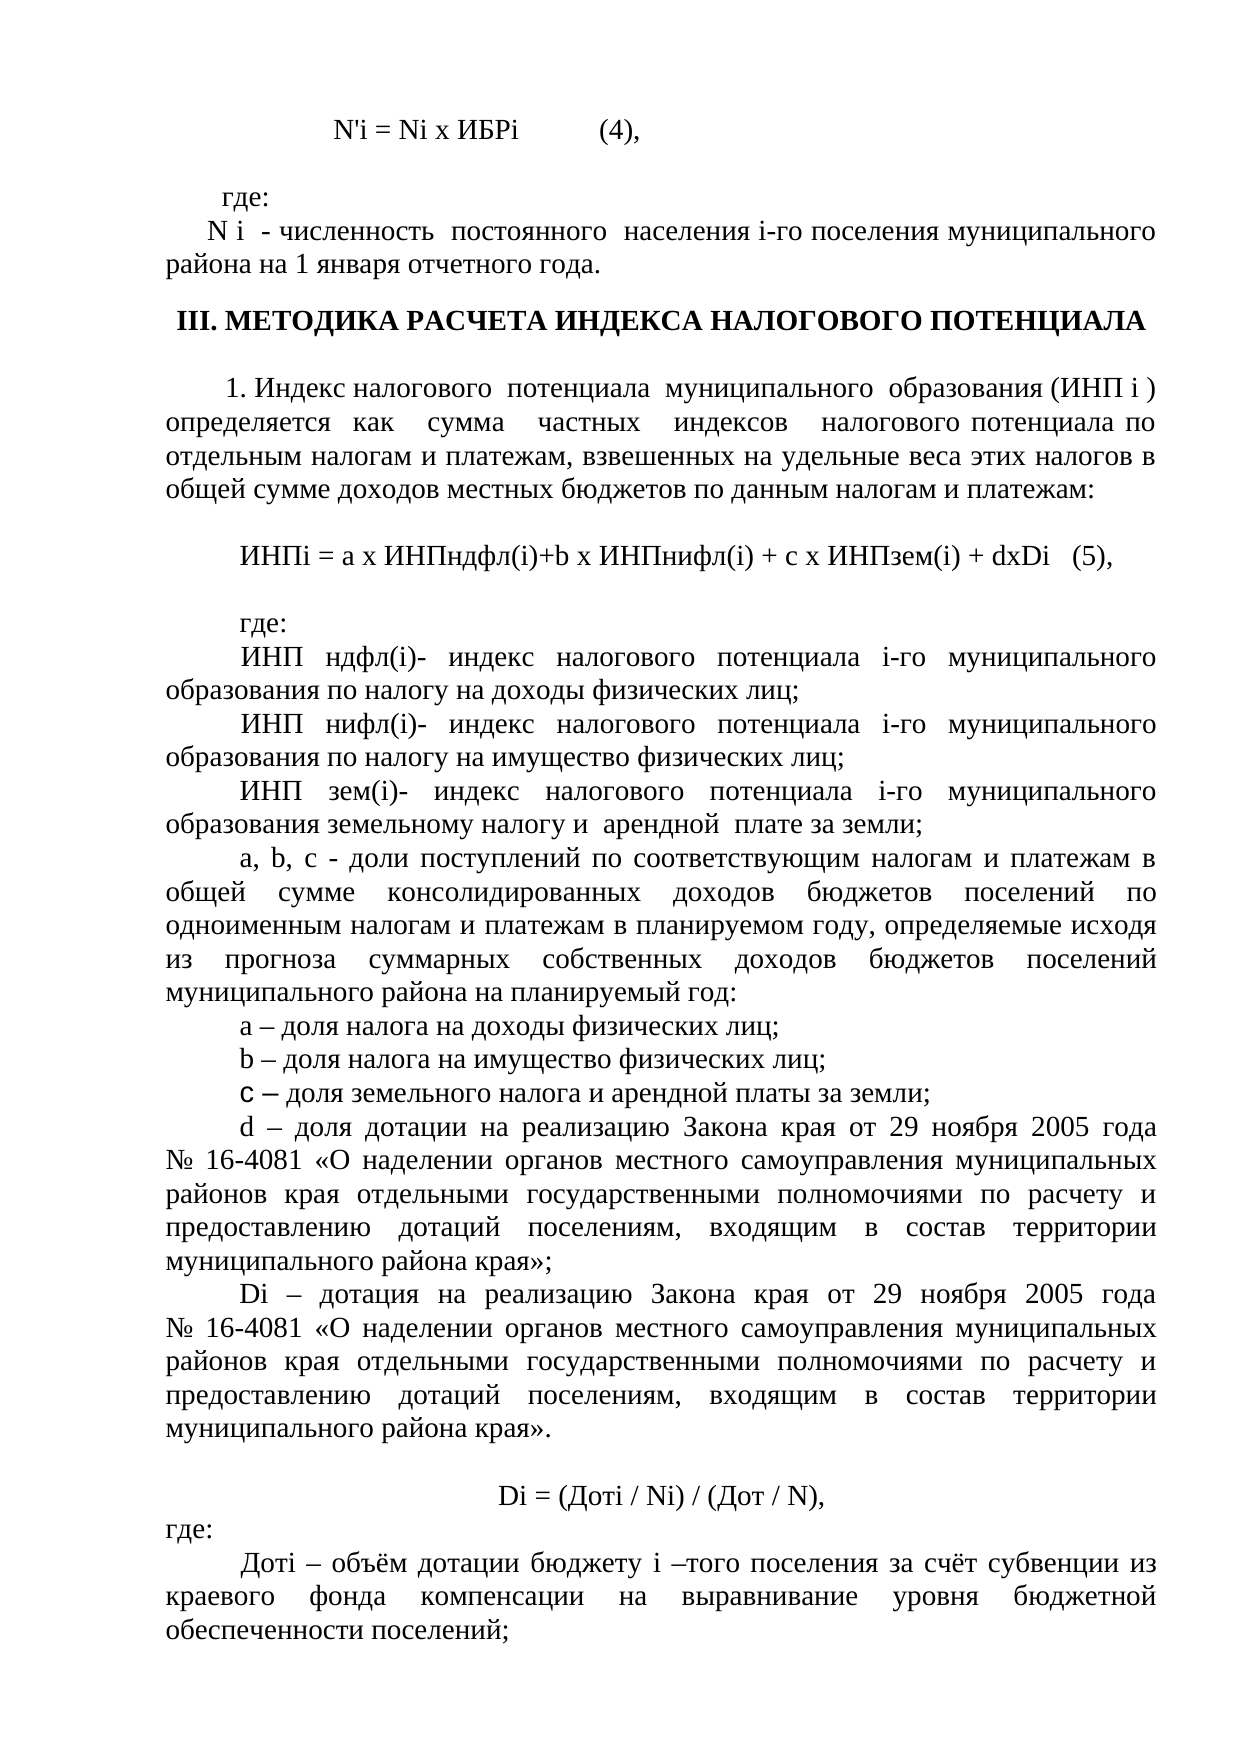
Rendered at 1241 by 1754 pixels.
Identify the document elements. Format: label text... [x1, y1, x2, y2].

text b – доля налога на имущество физических лиц; [165, 1041, 1157, 1075]
text ИНП зем(i)- индекс налогового потенциала i-го муниципального образования земельному налогу и арендной плате за земли; [165, 773, 1157, 840]
text ИНП ндфл(i)- индекс налогового потенциала i-го муниципального образования по налогу на доходы физических лиц; [165, 639, 1157, 706]
text N'i = Ni x ИБРi (4), [165, 112, 1157, 146]
text a, b, c - доли поступлений по соответствующим налогам и платежам в общей сумме консолидированных доходов бюджетов поселений по одноименным налогам и платежам в планируемом году, определяемые исходя из прогноза суммарных собственных доходов бюджетов поселений муниципального района на планируемый год: [165, 840, 1157, 1008]
text 1. Индекс налогового потенциала муниципального образования (ИНП i ) определяется как сумма частных индексов налогового потенциала по отдельным налогам и платежам, взвешенных на удельные веса этих налогов в общей сумме доходов местных бюджетов по данным налогам и платежам: [165, 371, 1157, 505]
text Di = (Дотi / Ni) / (Дот / N), [165, 1478, 1157, 1511]
text d – доля дотации на реализацию Закона края от 29 ноября 2005 года № 16-4081 «О наделении органов местного самоуправления муниципальных районов края отдельными государственными полномочиями по расчету и предоставлению дотаций поселениям, входящим в состав территории муниципального района края»; [165, 1109, 1157, 1276]
text ИНП нифл(i)- индекс налогового потенциала i-го муниципального образования по налогу на имущество физических лиц; [165, 706, 1157, 773]
text где: [165, 605, 1157, 639]
text где: [165, 1511, 1157, 1545]
text III. МЕТОДИКА РАСЧЕТА ИНДЕКСА НАЛОГОВОГО ПОТЕНЦИАЛА [165, 303, 1157, 337]
text Дотi – объём дотации бюджету i –того поселения за счёт субвенции из краевого фонда компенсации на выравнивание уровня бюджетной обеспеченности поселений; [165, 1545, 1157, 1645]
text Di – дотация на реализацию Закона края от 29 ноября 2005 года № 16-4081 «О наделении органов местного самоуправления муниципальных районов края отдельными государственными полномочиями по расчету и предоставлению дотаций поселениям, входящим в состав территории муниципального района края». [165, 1276, 1157, 1444]
text ИНПi = a x ИНПндфл(i)+b x ИНПнифл(i) + c x ИНПзем(i) + dхDi (5), [165, 538, 1157, 572]
text N i - численность постоянного населения i-го поселения муниципального района на 1 января отчетного года. [165, 213, 1157, 280]
text c – доля земельного налога и арендной платы за земли; [165, 1075, 1157, 1109]
text где: [165, 179, 1157, 213]
text a – доля налога на доходы физических лиц; [165, 1008, 1157, 1041]
